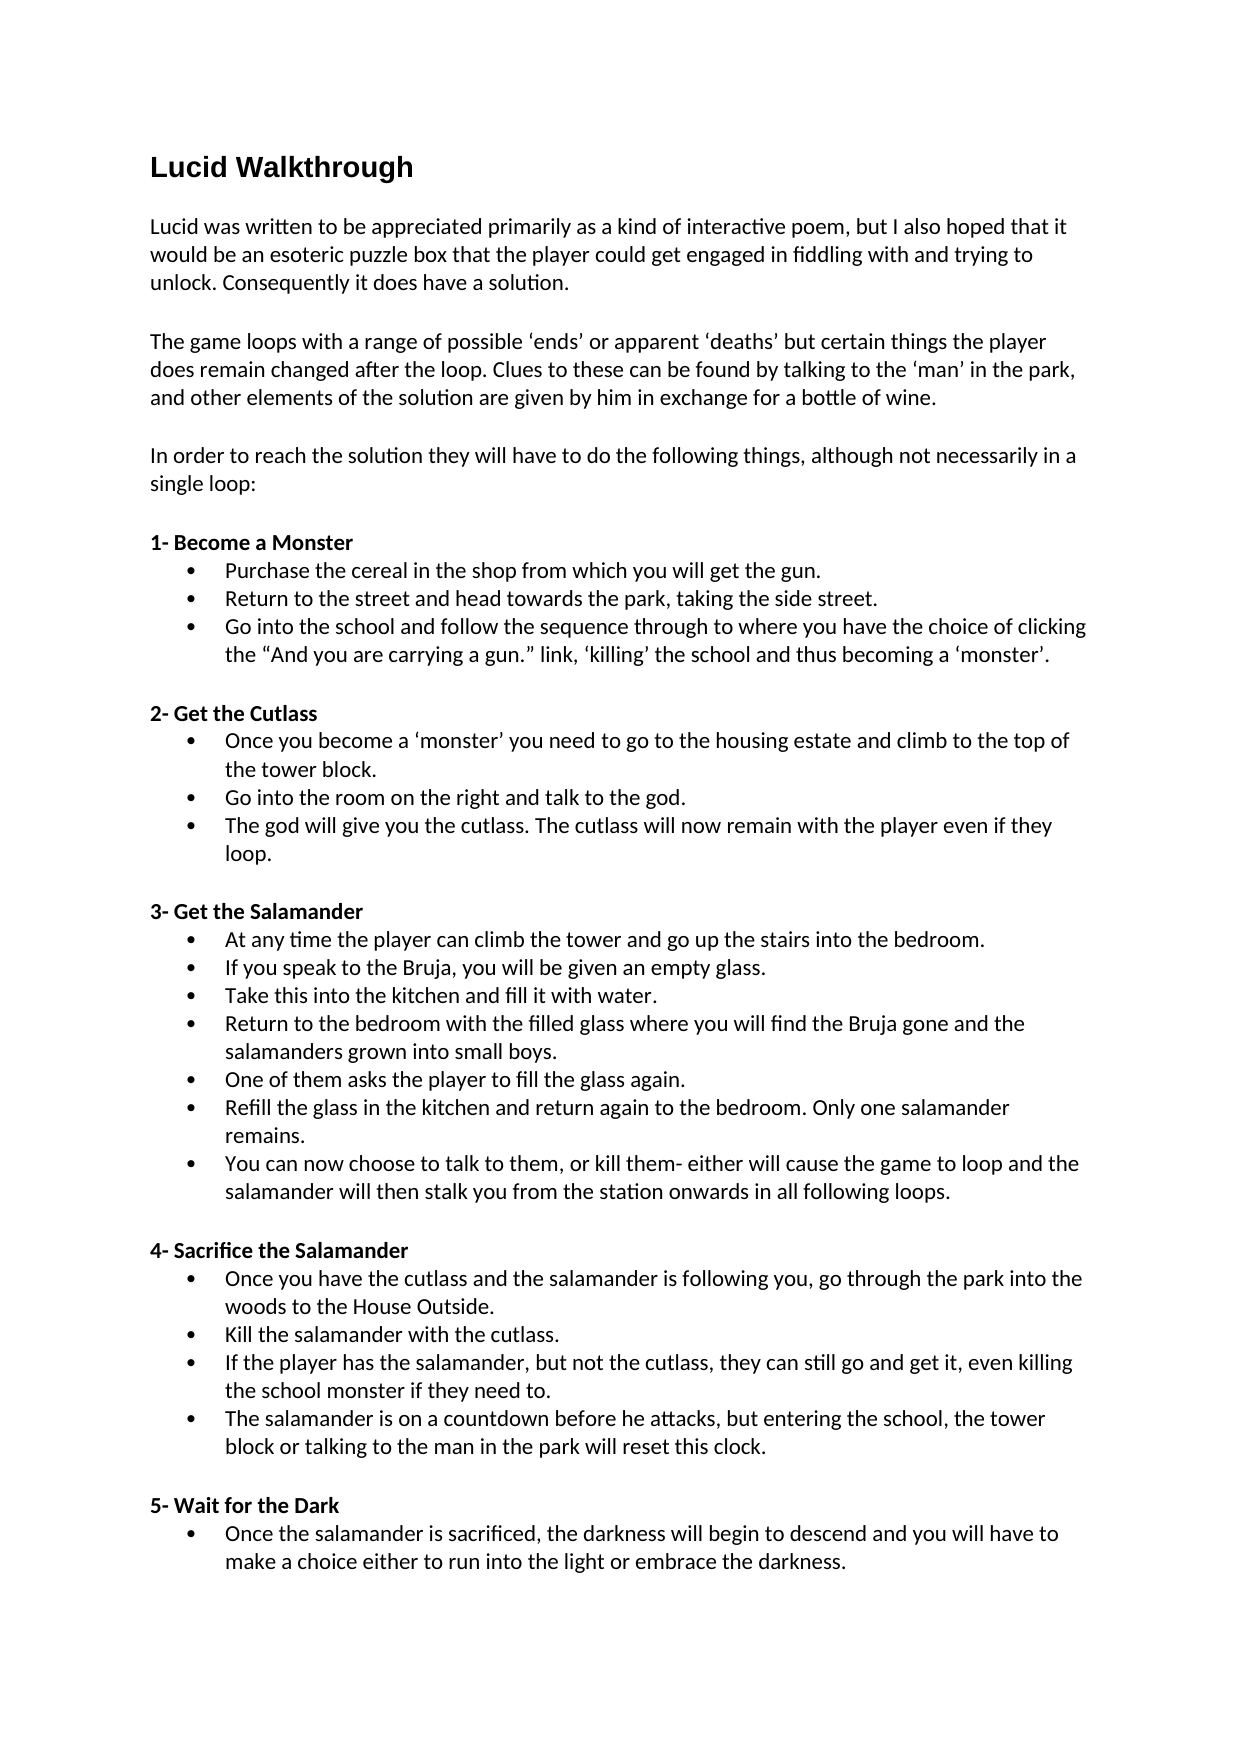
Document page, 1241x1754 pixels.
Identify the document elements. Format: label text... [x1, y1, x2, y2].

list Return to the bedroom with the filled glass where you will find the Bruja gone and the salamanders grown into small boys. [187, 1009, 1090, 1065]
text 1- Become a Monster [150, 528, 1090, 556]
text The game loops with a range of possible ‘ends’ or apparent ‘deaths’ but certain things the player does remain changed after the loop. Clues to these can be found by talking to the ‘man’ in the park, and other elements of the solution are given by him in exchange for a bottle of wine. [150, 327, 1090, 411]
list If you speak to the Bruja, you will be given an empty glass. [187, 953, 1090, 981]
list If the player has the salamander, but not the cutlass, they can still go and get it, even killing the school monster if they need to. [187, 1348, 1090, 1404]
text 2- Get the Cutlass [150, 699, 1090, 727]
list The salamander is on a countdown before he attacks, but entering the school, the tower block or talking to the man in the park will reset this clock. [187, 1404, 1090, 1460]
list One of them asks the player to fill the glass again. [187, 1065, 1090, 1093]
list Refill the glass in the kitchen and return again to the bedroom. Only one salamander remains. [187, 1093, 1090, 1149]
list Take this into the kitchen and fill it with water. [187, 981, 1090, 1009]
list Kill the salamander with the cutlass. [187, 1320, 1090, 1348]
list Go into the school and follow the sequence through to where you have the choice of clicking the “And you are carrying a gun.” link, ‘killing’ the school and thus becoming a ‘monster’. [187, 612, 1090, 668]
list Go into the room on the right and talk to the god. [187, 783, 1090, 811]
list Purchase the cereal in the shop from which you will get the gun. [187, 556, 1090, 584]
list At any time the player can climb the tower and go up the stairs into the bedroom. [187, 925, 1090, 953]
text 5- Wait for the Dark [150, 1491, 1090, 1519]
text 3- Get the Salamander [150, 897, 1090, 925]
text In order to reach the solution they will have to do the following things, although not necessarily in a single loop: [150, 441, 1090, 497]
text 4- Sacrifice the Salamander [150, 1236, 1090, 1264]
list Once you become a ‘monster’ you need to go to the housing estate and climb to the top of the tower block. [187, 727, 1090, 783]
list You can now choose to talk to them, or kill them- either will cause the game to loop and the salamander will then stalk you from the station onwards in all following loops. [187, 1149, 1090, 1206]
text Lucid was written to be appreciated primarily as a kind of interactive poem, but I also hoped that it would be an esoteric puzzle box that the player could get engaged in fiddling with and trying to unlock. Consequently it does have a solution. [150, 212, 1090, 296]
list Return to the street and head towards the park, taking the side street. [187, 584, 1090, 612]
list Once you have the cutlass and the salamander is following you, go through the park into the woods to the House Outside. [187, 1264, 1090, 1320]
list Once the salamander is sacrificed, the darkness will begin to descend and you will have to make a choice either to run into the light or embrace the darkness. [187, 1519, 1090, 1575]
text Lucid Walkthrough [150, 150, 1090, 183]
list The god will give you the cutlass. The cutlass will now remain with the player even if they loop. [187, 811, 1090, 867]
